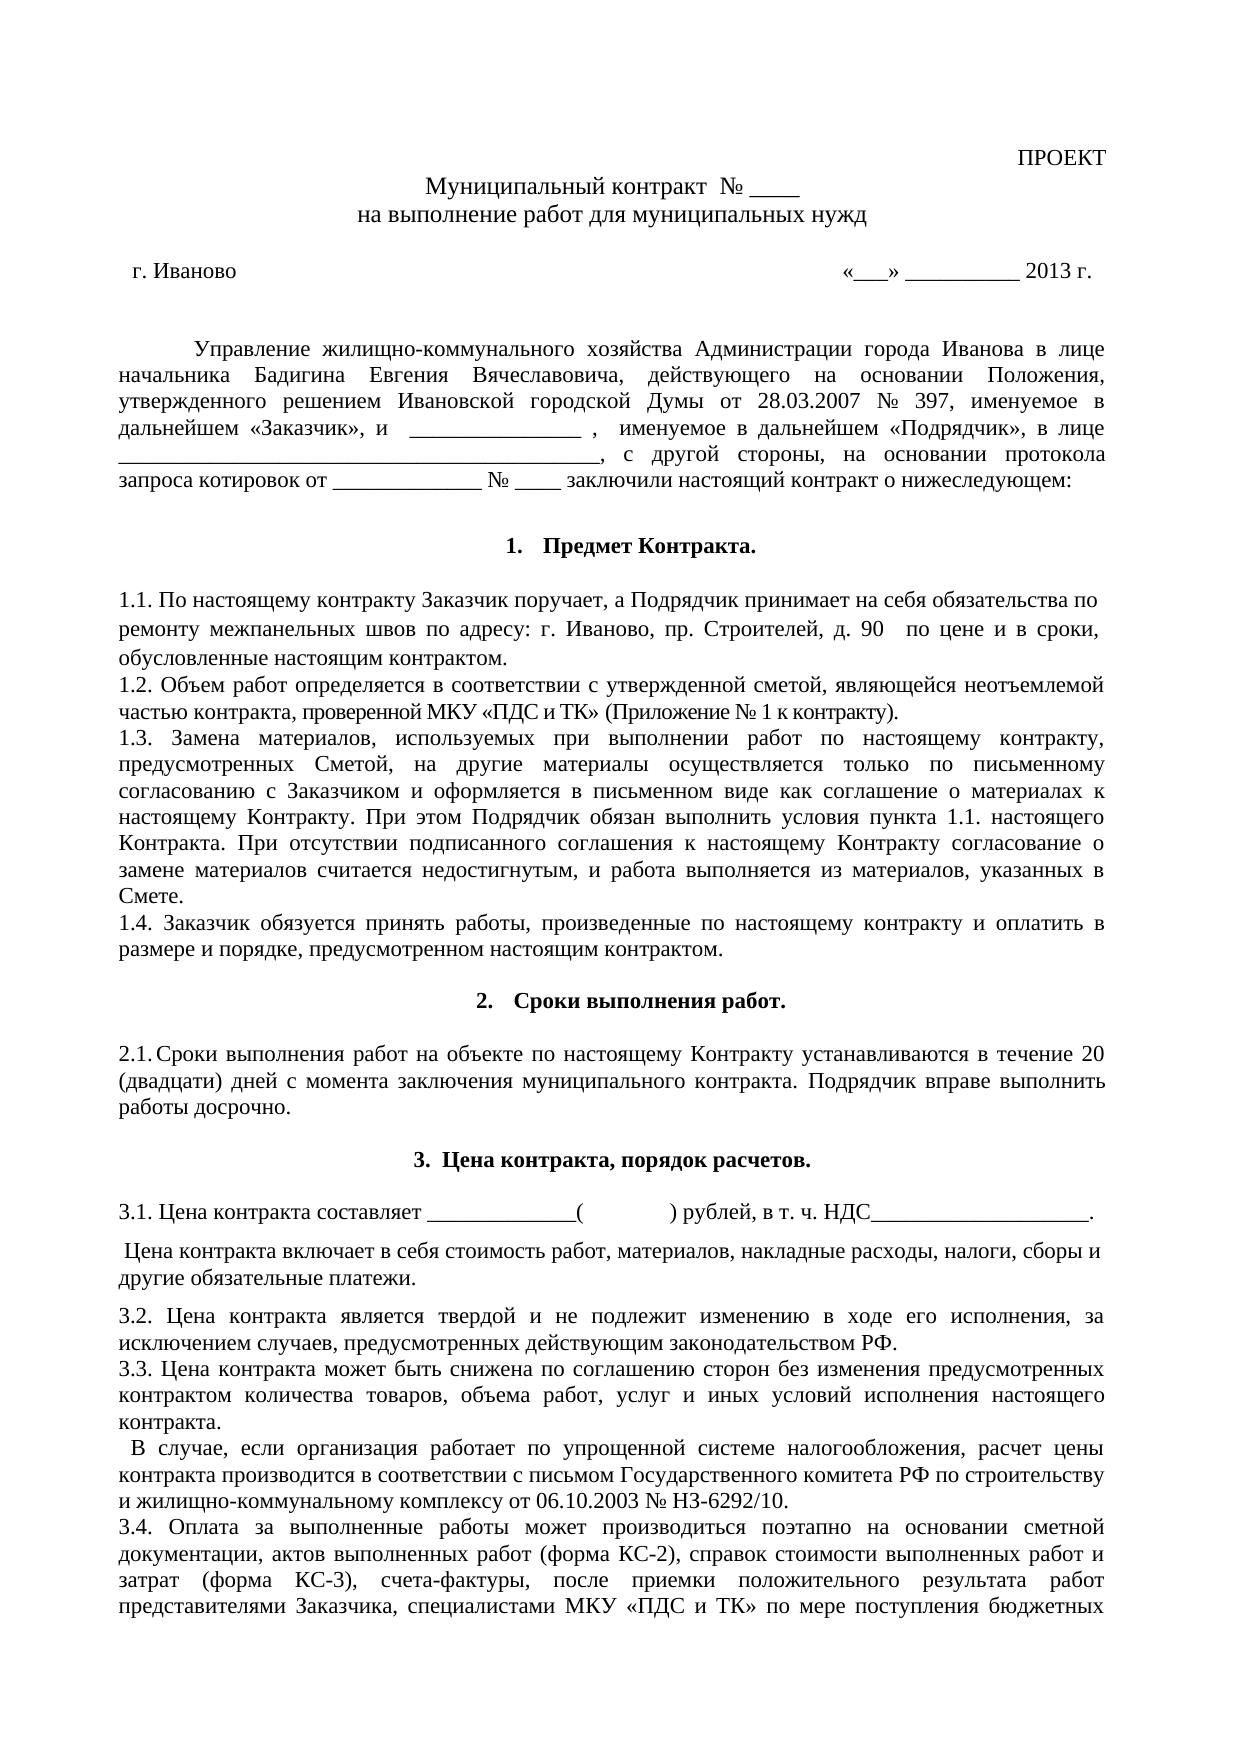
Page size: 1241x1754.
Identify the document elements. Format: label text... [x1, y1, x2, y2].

text ПРОЕКТ [118, 144, 1106, 171]
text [118, 1513, 1106, 1619]
list Предмет Контракта. [156, 532, 1106, 558]
text Цена контракта включает в себя стоимость работ, материалов, накладные расходы, налоги, сборы и другие обязательные платежи. [118, 1237, 1106, 1290]
title Муниципальный контракт № ____ [118, 171, 1106, 199]
text 1.2. Объем работ определяется в соответствии с утвержденной сметой, являющейся неотъемлемой частью контракта, проверенной МКУ «ПДС и ТК» (Приложение № 1 к контракту). [118, 671, 1106, 724]
text 1.3. Замена материалов, используемых при выполнении работ по настоящему контракту, предусмотренных Сметой, на другие материалы осуществляется только по письменному согласованию с Заказчиком и оформляется в письменном виде как соглашение о материалах к настоящему Контракту. При этом Подрядчик обязан выполнить условия пункта 1.1. настоящего Контракта. При отсутствии подписанного соглашения к настоящему Контракту согласование о замене материалов считается недостигнутым, и работа выполняется из материалов, указанных в Смете. [118, 724, 1106, 908]
text 1.4. Заказчик обязуется принять работы, произведенные по настоящему контракту и оплатить в размере и порядке, предусмотренном настоящим контрактом. [118, 908, 1106, 961]
text 3.1. Цена контракта составляет _____________( ) рублей, в т. ч. НДС___________________. [118, 1198, 1106, 1225]
text 3. Цена контракта, порядок расчетов. [118, 1146, 1106, 1172]
list Сроки выполнения работ. [156, 988, 1106, 1014]
text Управление жилищно-коммунального хозяйства Администрации города Иванова в лице начальника Бадигина Евгения Вячеславовича, действующего на основании Положения, утвержденного решением Ивановской городской Думы от 28.03.2007 № 397, именуемое в дальнейшем «Заказчик», и _______________ , именуемое в дальнейшем «Подрядчик», в лице __________________________________________, с другой стороны, на основании протокола запроса котировок от _____________ № ____ заключили настоящий контракт о нижеследующем: [118, 335, 1106, 493]
text 3.3. Цена контракта может быть снижена по соглашению сторон без изменения предусмотренных контрактом количества товаров, объема работ, услуг и иных условий исполнения настоящего контракта. [118, 1355, 1106, 1434]
list Сроки выполнения работ на объекте по настоящему Контракту устанавливаются в течение 20 (двадцати) дней с момента заключения муниципального контракта. Подрядчик вправе выполнить работы досрочно. [118, 1040, 1106, 1119]
text В случае, если организация работает по упрощенной системе налогообложения, расчет цены контракта производится в соответствии с письмом Государственного комитета РФ по строительству и жилищно-коммунальному комплексу от 06.10.2003 № НЗ-6292/10. [118, 1434, 1106, 1513]
title на выполнение работ для муниципальных нужд [118, 199, 1106, 228]
text 1.1. По настоящему контракту Заказчик поручает, а Подрядчик принимает на себя обязательства по ремонту межпанельных швов по адресу: г. Иваново, пр. Строителей, д. 90 по цене и в сроки, обусловленные настоящим контрактом. [118, 584, 1100, 671]
text г. Иваново «___» __________ 2013 г. [118, 257, 1106, 283]
text 3.2. Цена контракта является твердой и не подлежит изменению в ходе его исполнения, за исключением случаев, предусмотренных действующим законодательством РФ. [118, 1302, 1106, 1355]
